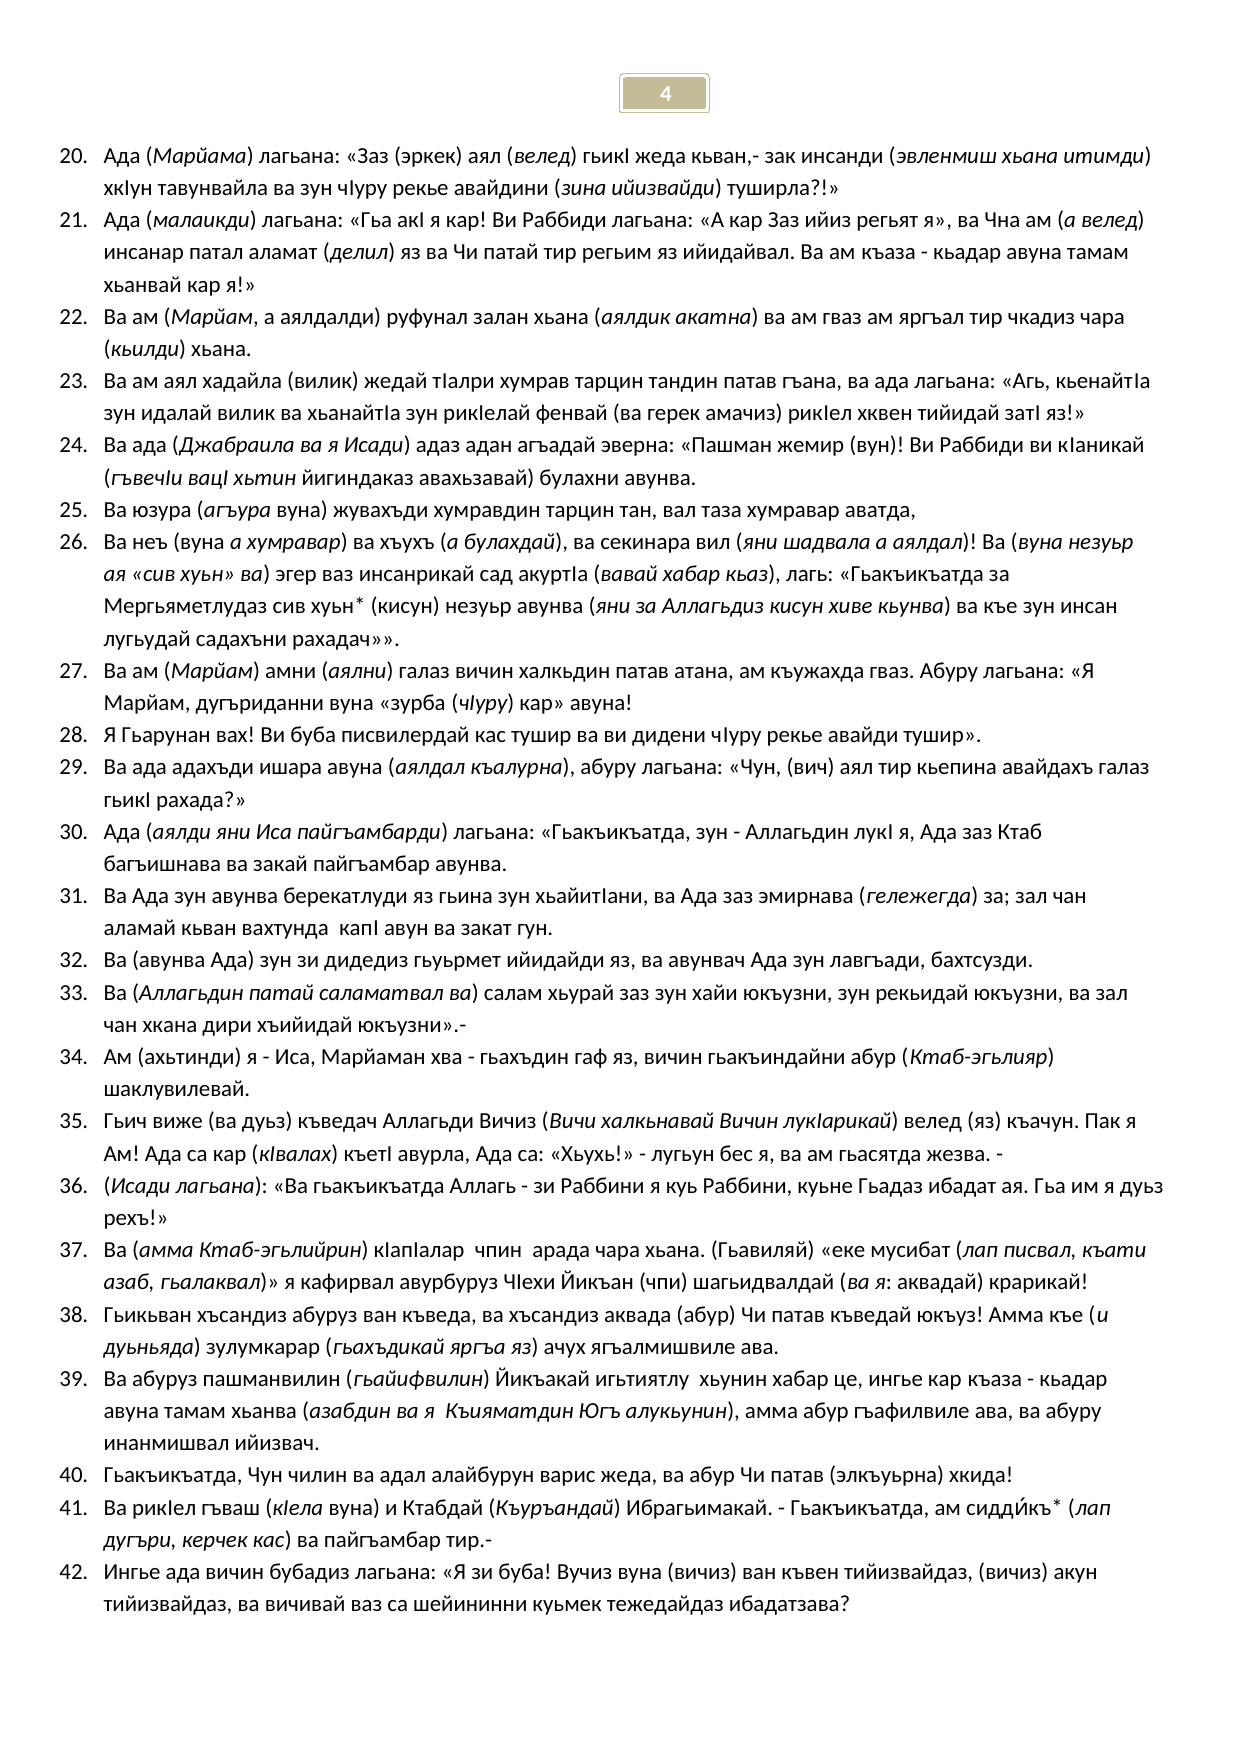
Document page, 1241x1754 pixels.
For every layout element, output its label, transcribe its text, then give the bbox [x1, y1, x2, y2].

list Гьакъикъатда, Чун чилин ва адал алайбурун варис жеда, ва абур Чи патав (элкъуьрна) хкида! [59, 1461, 1152, 1489]
list Я Гьарунан вах! Ви буба писвилердай кас тушир ва ви дидени чIуру рекье авайди тушир». [59, 720, 1152, 748]
list Ва Ада зун авунва берекатлуди яз гьина зун хьайитIани, ва Ада заз эмирнава (гележегда) за; зал чан аламай кьван вахтунда капI авун ва закат гун. [59, 881, 1152, 941]
list Ва ада (Джабраила ва я Исади) адаз адан агъадай эверна: «Пашман жемир (вун)! Ви Раббиди ви кIаникай (гъвечIи вацI хьтин йигиндаказ авахьзавай) булахни авунва. [59, 431, 1152, 491]
list Ва (амма Ктаб-эгьлийрин) кIапIалар чпин арада чара хьана. (Гьавиляй) «еке мусибат (лап писвал, къати азаб, гьалаквал)» я кафирвал авурбуруз ЧIехи Йикъан (чпи) шагьидвалдай (ва я: аквадай) крарикай! [59, 1235, 1152, 1296]
list Ва ам аял хадайла (вилик) жедай тIалри хумрав тарцин тандин патав гъана, ва ада лагьана: «Агь, кьенайтIа зун идалай вилик ва хьанайтIа зун рикIелай фенвай (ва герек амачиз) рикIел хквен тийидай затI яз!» [59, 366, 1152, 426]
list Ам (ахьтинди) я - Иса, Марйаман хва - гьахъдин гаф яз, вичин гьакъиндайни абур (Ктаб-эгьлияр) шаклувилевай. [59, 1042, 1152, 1102]
list Ва абуруз пашманвилин (гьайифвилин) Йикъакай игьтиятлу хьунин хабар це, ингье кар къаза - кьадар авуна тамам хьанва (азабдин ва я Къияматдин Югъ алукьунин), амма абур гъафилвиле ава, ва абуру инанмишвал ийизвач. [59, 1364, 1152, 1456]
list Ва ада адахъди ишара авуна (аялдал къалурна), абуру лагьана: «Чун, (вич) аял тир кьепина авайдахъ галаз гьикI рахада?» [59, 752, 1152, 813]
list (Исади лагьана): «Ва гьакъикъатда Аллагь - зи Раббини я куь Раббини, куьне Гьадаз ибадат ая. Гьа им я дуьз рехъ!» [59, 1171, 1196, 1231]
list Ингье ада вичин бубадиз лагьана: «Я зи буба! Вучиз вуна (вичиз) ван къвен тийизвайдаз, (вичиз) акун тийизвайдаз, ва вичивай ваз са шейининни куьмек тежедайдаз ибадатзава? [59, 1557, 1152, 1617]
list Ада (аялди яни Иса пайгъамбарди) лагьана: «Гьакъикъатда, зун - Аллагьдин лукI я, Ада заз Ктаб багъишнава ва закай пайгъамбар авунва. [59, 817, 1152, 877]
list Ада (Марйама) лагьана: «Заз (эркек) аял (велед) гьикI жеда кьван,- зак инсанди (эвленмиш хьана итимди) хкIун тавунвайла ва зун чIуру рекье авайдини (зина ийизвайди) туширла?!» [59, 141, 1181, 201]
list Ада (малаикди) лагьана: «Гьа акI я кар! Ви Раббиди лагьана: «А кар Заз ийиз регьят я», ва Чна ам (а велед) инсанар патал аламат (делил) яз ва Чи патай тир регьим яз ийидайвал. Ва ам къаза - кьадар авуна тамам хьанвай кар я!» [59, 205, 1181, 298]
list Ва рикIел гъваш (кIела вуна) и Ктабдай (Къуръандай) Ибрагьимакай. - Гьакъикъатда, ам сидди́къ* (лап дугъри, керчек кас) ва пайгъамбар тир.- [59, 1493, 1152, 1553]
list Ва (Аллагьдин патай саламатвал ва) салам хьурай заз зун хайи юкъузни, зун рекьидай юкъузни, ва зал чан хкана дири хъийидай юкъузни».- [59, 978, 1152, 1038]
list Ва ам (Марйам, а аялдалди) руфунал залан хьана (аялдик акатна) ва ам гваз ам яргъал тир чкадиз чара (кьилди) хьана. [59, 302, 1181, 362]
list Ва неъ (вуна а хумравар) ва хъухъ (а булахдай), ва секинара вил (яни шадвала а аялдал)! Ва (вуна незуьр ая «сив хуьн» ва) эгер ваз инсанрикай сад акуртIа (вавай хабар кьаз), лагь: «Гьакъикъатда за Мергьяметлудаз сив хуьн* (кисун) незуьр авунва (яни за Аллагьдиз кисун хиве кьунва) ва къе зун инсан лугьудай садахъни рахадач»». [59, 527, 1152, 652]
list Ва (авунва Ада) зун зи дидедиз гьуьрмет ийидайди яз, ва авунвач Ада зун лавгъади, бахтсузди. [59, 946, 1152, 974]
list Ва ам (Марйам) амни (аялни) галаз вичин халкьдин патав атана, ам къужахда гваз. Абуру лагьана: «Я Марйам, дугъриданни вуна «зурба (чIуру) кар» авуна! [59, 656, 1152, 716]
list Гьич виже (ва дуьз) къведач Аллагьди Вичиз (Вичи халкьнавай Вичин лукIарикай) велед (яз) къачун. Пак я Ам! Ада са кар (кIвалах) къетI авурла, Ада са: «Хьухь!» - лугьун бес я, ва ам гьасятда жезва. - [59, 1107, 1152, 1167]
list Гьикьван хъсандиз абуруз ван къведа, ва хъсандиз аквада (абур) Чи патав къведай юкъуз! Амма къе (и дуьньяда) зулумкарар (гьахъдикай яргъа яз) ачух ягъалмишвиле ава. [59, 1300, 1152, 1360]
list Ва юзура (агъура вуна) жувахъди хумравдин тарцин тан, вал таза хумравар аватда, [59, 495, 1152, 523]
